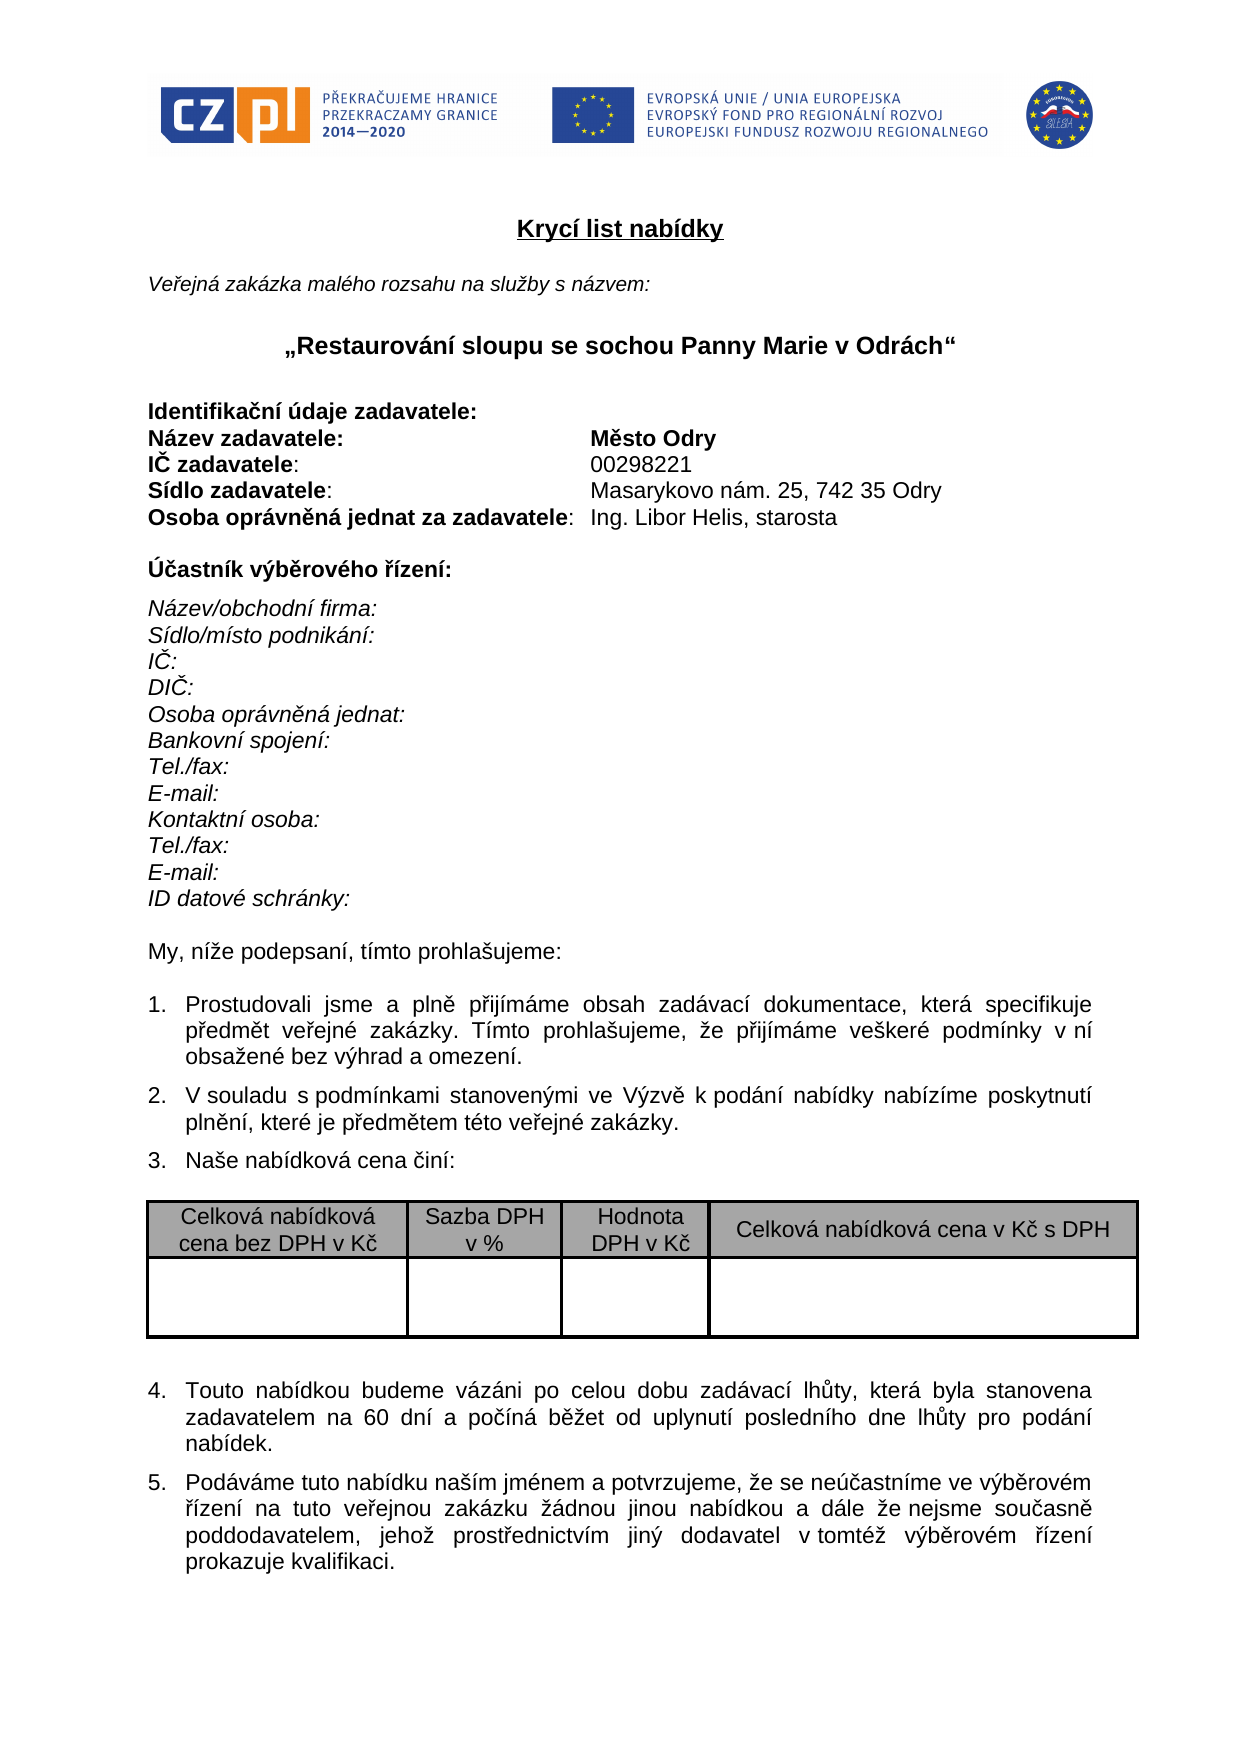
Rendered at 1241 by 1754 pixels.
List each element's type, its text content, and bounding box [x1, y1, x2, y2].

text Tel./fax: [148, 832, 1093, 859]
text Tel./fax: [148, 753, 1093, 780]
text Identifikační údaje zadavatele: [148, 398, 1093, 424]
table_header Sazba DPH v % [409, 1203, 560, 1256]
text E-mail: [148, 780, 1093, 806]
table_cell [563, 1259, 707, 1335]
text My, níže podepsaní, tímto prohlašujeme: [148, 938, 1093, 964]
table_header Celková nabídková cena v Kč s DPH [711, 1203, 1136, 1256]
table_cell [711, 1259, 1136, 1335]
text DIČ: [148, 674, 1093, 701]
table_header Hodnota DPH v Kč [563, 1203, 707, 1256]
text Sídlo zadavatele: Masarykovo nám. 25, 742 35 Odry [148, 477, 1093, 504]
text Název/obchodní firma: [148, 595, 1093, 622]
list Podáváme tuto nabídku naším jménem a potvrzujeme, že se neúčastníme ve výběrovém řízení na tuto veřejnou zakázku žádnou jinou nabídkou a dále že nejsme současně poddodavatelem, jehož prostřednictvím jiný dodavatel v tomtéž výběrovém řízení prokazuje kvalifikaci. [148, 1469, 1093, 1574]
list V souladu s podmínkami stanovenými ve Výzvě k podání nabídky nabízíme poskytnutí plnění, které je předmětem této veřejné zakázky. [148, 1082, 1093, 1135]
text „Restaurování sloupu se sochou Panny Marie v Odrách“ [148, 331, 1093, 359]
text Osoba oprávněná jednat: [148, 701, 1093, 727]
table_header Celková nabídková cena bez DPH v Kč [149, 1203, 406, 1256]
list Naše nabídková cena činí: [148, 1147, 1093, 1174]
text IČ: [148, 648, 1093, 674]
list Účastník výběrového řízení: [148, 556, 1093, 583]
list Prostudovali jsme a plně přijímáme obsah zadávací dokumentace, která specifikuje předmět veřejné zakázky. Tímto prohlašujeme, že přijímáme veškeré podmínky v ní obsažené bez výhrad a omezení. [148, 991, 1093, 1069]
text Osoba oprávněná jednat za zadavatele: Ing. Libor Helis, starosta [148, 504, 1093, 530]
text E-mail: [148, 859, 1093, 885]
text ID datové schránky: [148, 885, 1093, 911]
picture [147, 73, 1093, 157]
list Touto nabídkou budeme vázáni po celou dobu zadávací lhůty, která byla stanovena zadavatelem na 60 dní a počíná běžet od uplynutí posledního dne lhůty pro podání nabídek. [148, 1377, 1093, 1456]
text Bankovní spojení: [148, 727, 1093, 753]
table_cell [409, 1259, 560, 1335]
text Kontaktní osoba: [148, 806, 1093, 832]
table_cell [149, 1259, 406, 1335]
text Sídlo/místo podnikání: [148, 622, 1093, 648]
text IČ zadavatele: 00298221 [148, 451, 1093, 477]
text Název zadavatele: Město Odry [148, 424, 1093, 451]
text Krycí list nabídky [148, 214, 1093, 243]
text Veřejná zakázka malého rozsahu na služby s názvem: [148, 272, 1093, 296]
